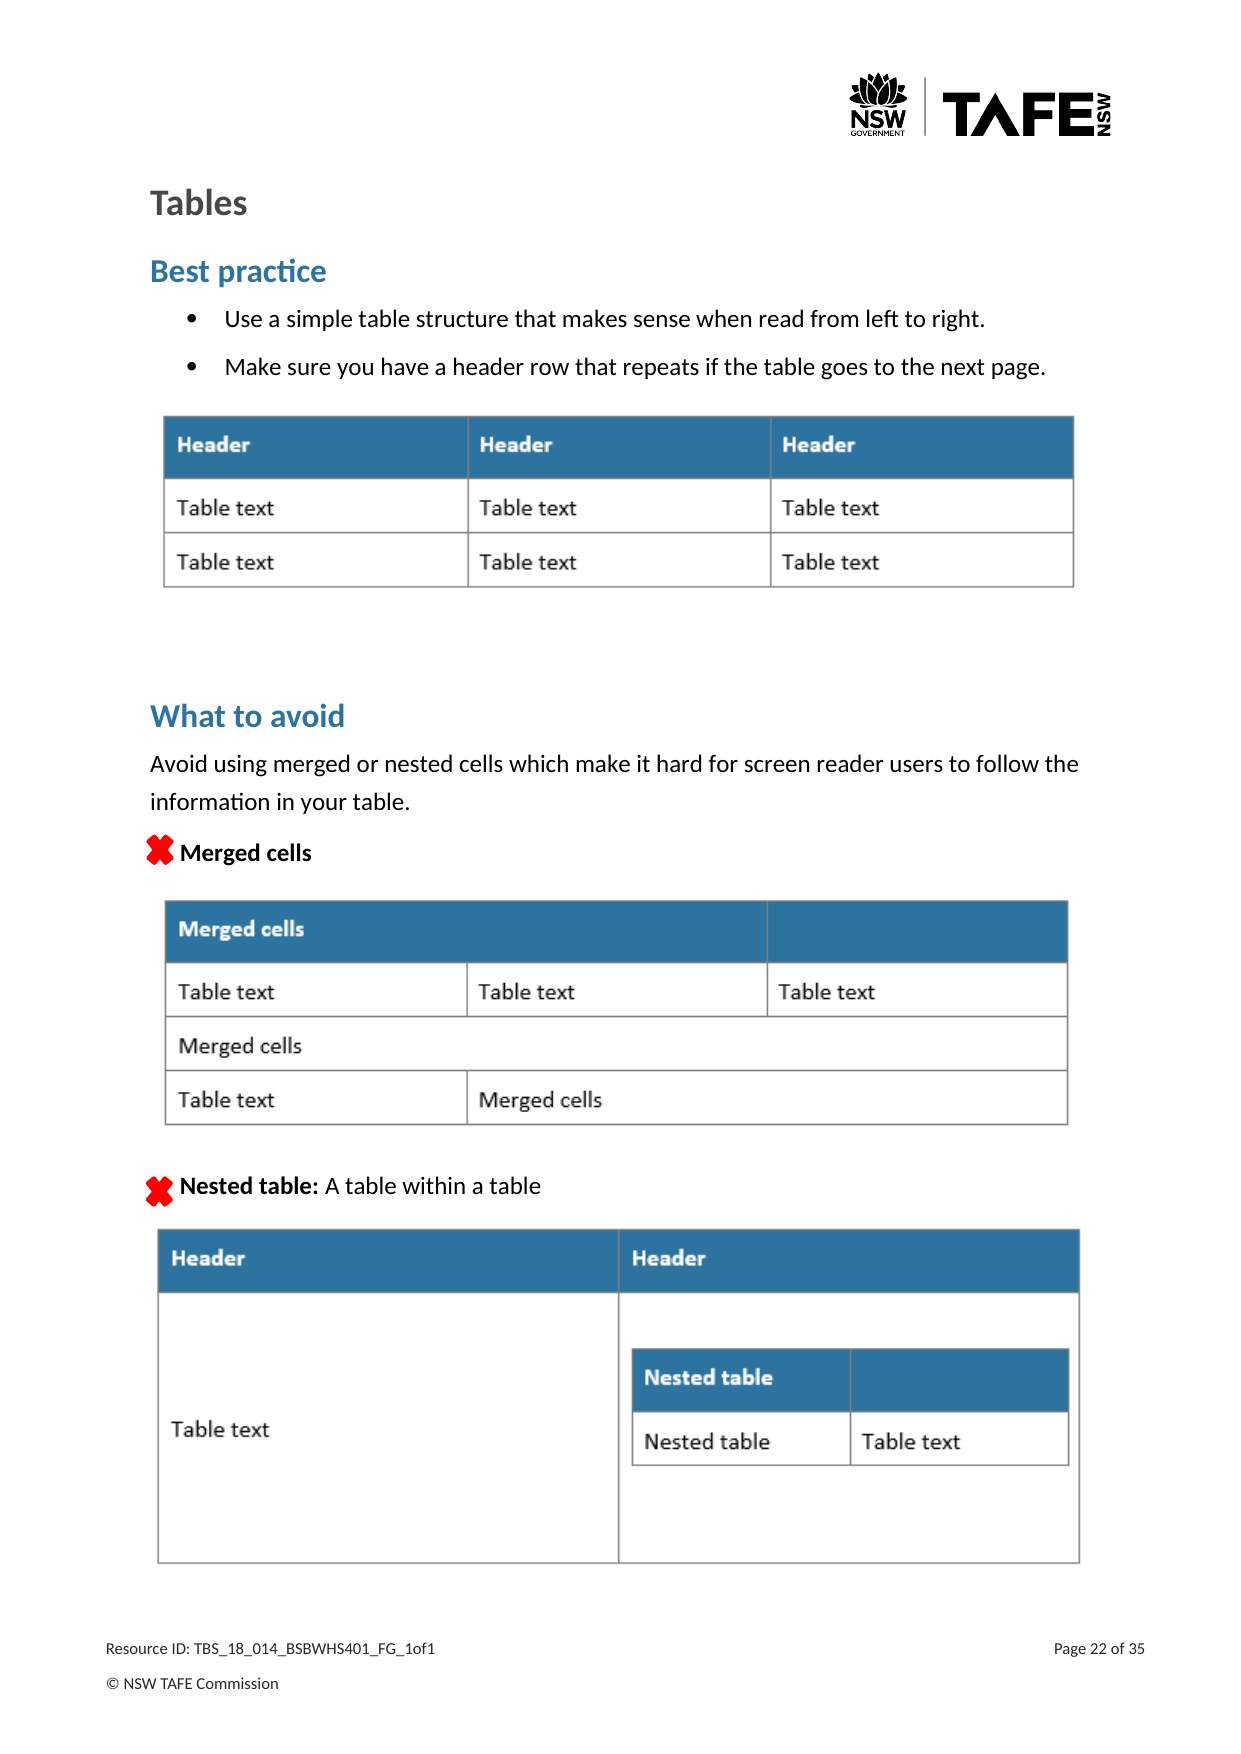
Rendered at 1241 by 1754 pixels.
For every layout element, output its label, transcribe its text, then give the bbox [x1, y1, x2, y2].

picture [150, 1221, 1091, 1584]
list Use a simple table structure that makes sense when read from left to right. [187, 303, 1090, 334]
subtitle Tables [150, 179, 1090, 225]
subtitle Best practice [150, 250, 1090, 291]
text Merged cells [179, 837, 1090, 867]
picture [150, 398, 1091, 612]
subtitle What to avoid [150, 695, 1090, 736]
picture [150, 887, 1091, 1151]
list Make sure you have a header row that repeats if the table goes to the next page. [187, 351, 1090, 381]
text Nested table: A table within a table [179, 1170, 1090, 1201]
text Avoid using merged or nested cells which make it hard for screen reader users to follow the information in your table. [150, 748, 1090, 817]
picture [849, 71, 1111, 137]
